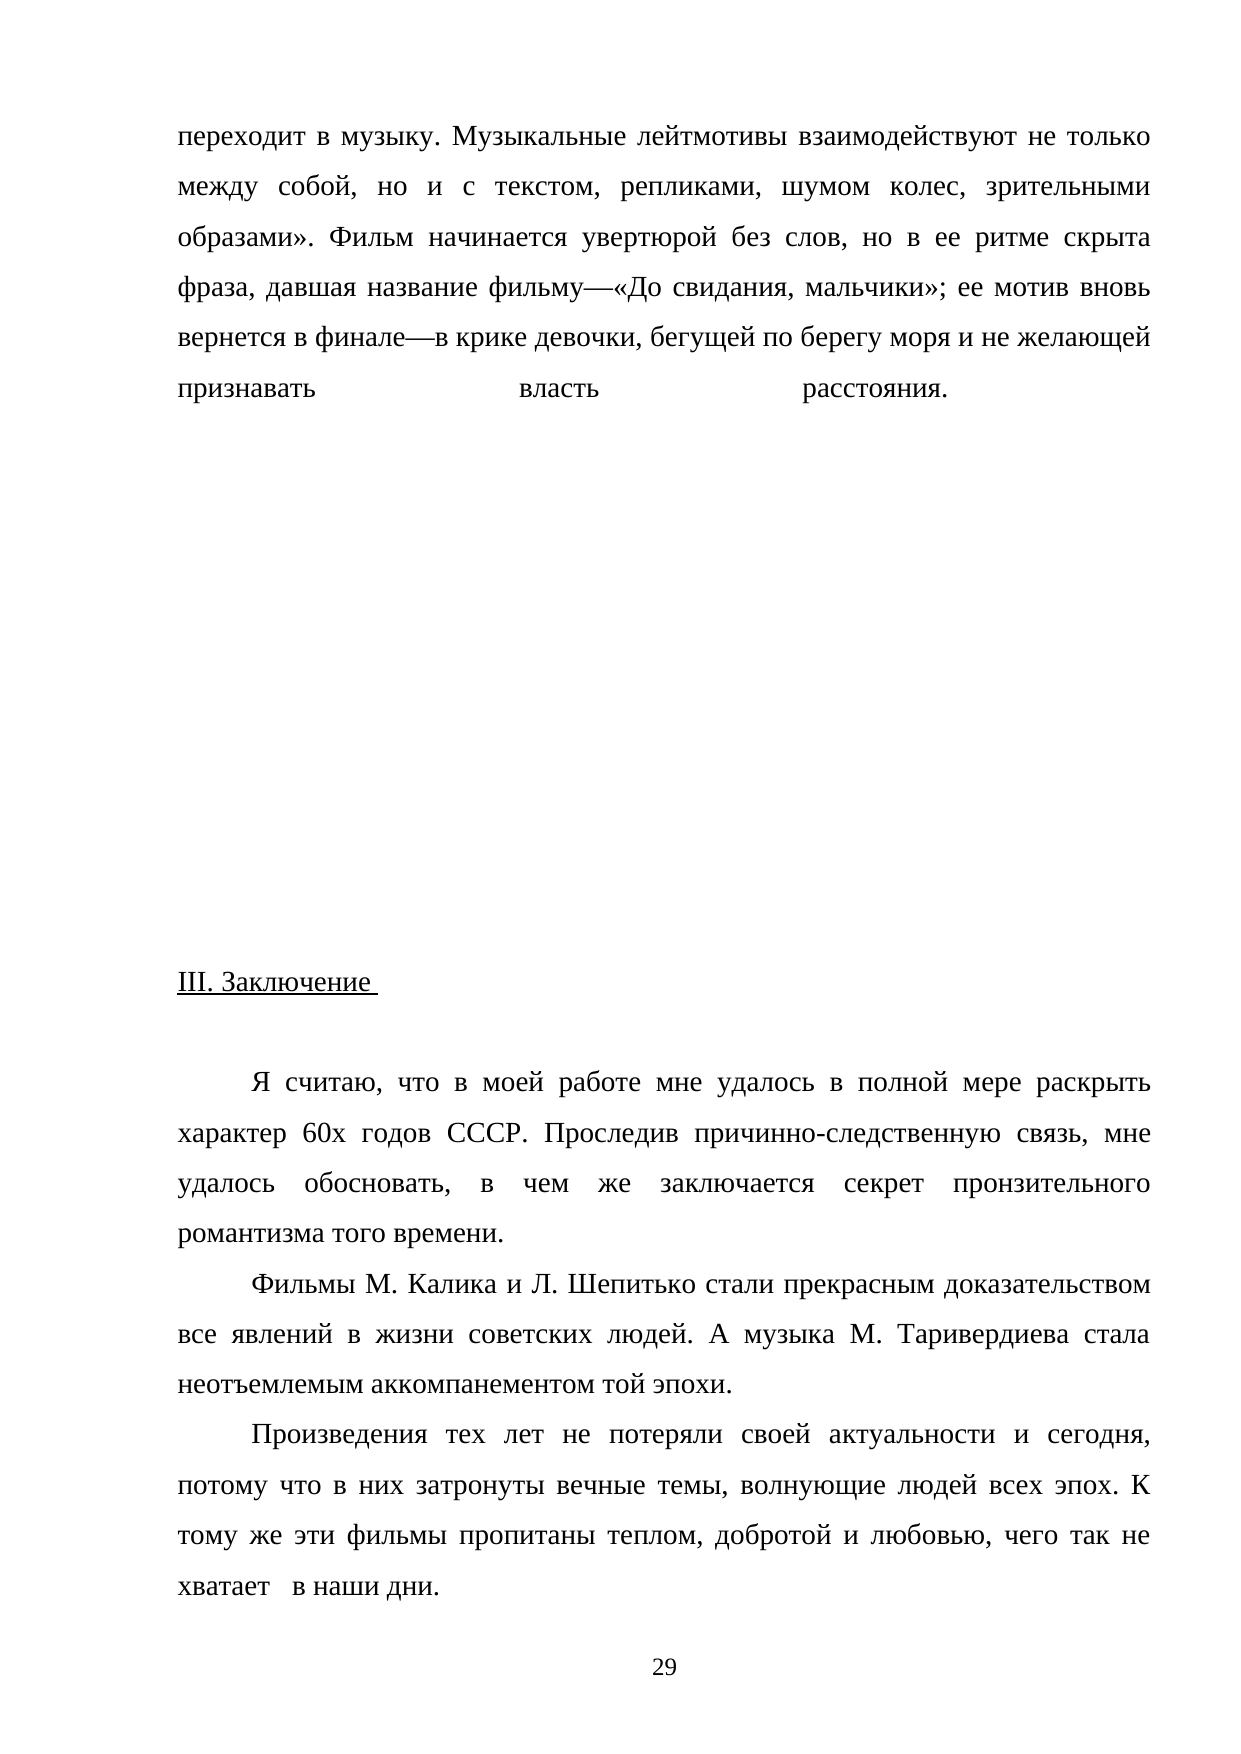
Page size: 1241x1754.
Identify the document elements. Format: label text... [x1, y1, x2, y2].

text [177, 118, 1152, 446]
text Произведения тех лет не потеряли своей актуальности и сегодня, потому что в них затронуты вечные темы, волнующие людей всех эпох. К тому же эти фильмы пропитаны теплом, добротой и любовью, чего так не хватает в наши дни. [177, 1417, 1152, 1601]
text III. Заключение [177, 964, 1152, 997]
text Фильмы М. Калика и Л. Шепитько стали прекрасным доказательством все явлений в жизни советских людей. А музыка М. Таривердиева стала неотъемлемым аккомпанементом той эпохи. [177, 1266, 1152, 1400]
text Я считаю, что в моей работе мне удалось в полной мере раскрыть характер 60х годов СССР. Проследив причинно-следственную связь, мне удалось обосновать, в чем же заключается секрет пронзительного романтизма того времени. [177, 1064, 1152, 1249]
